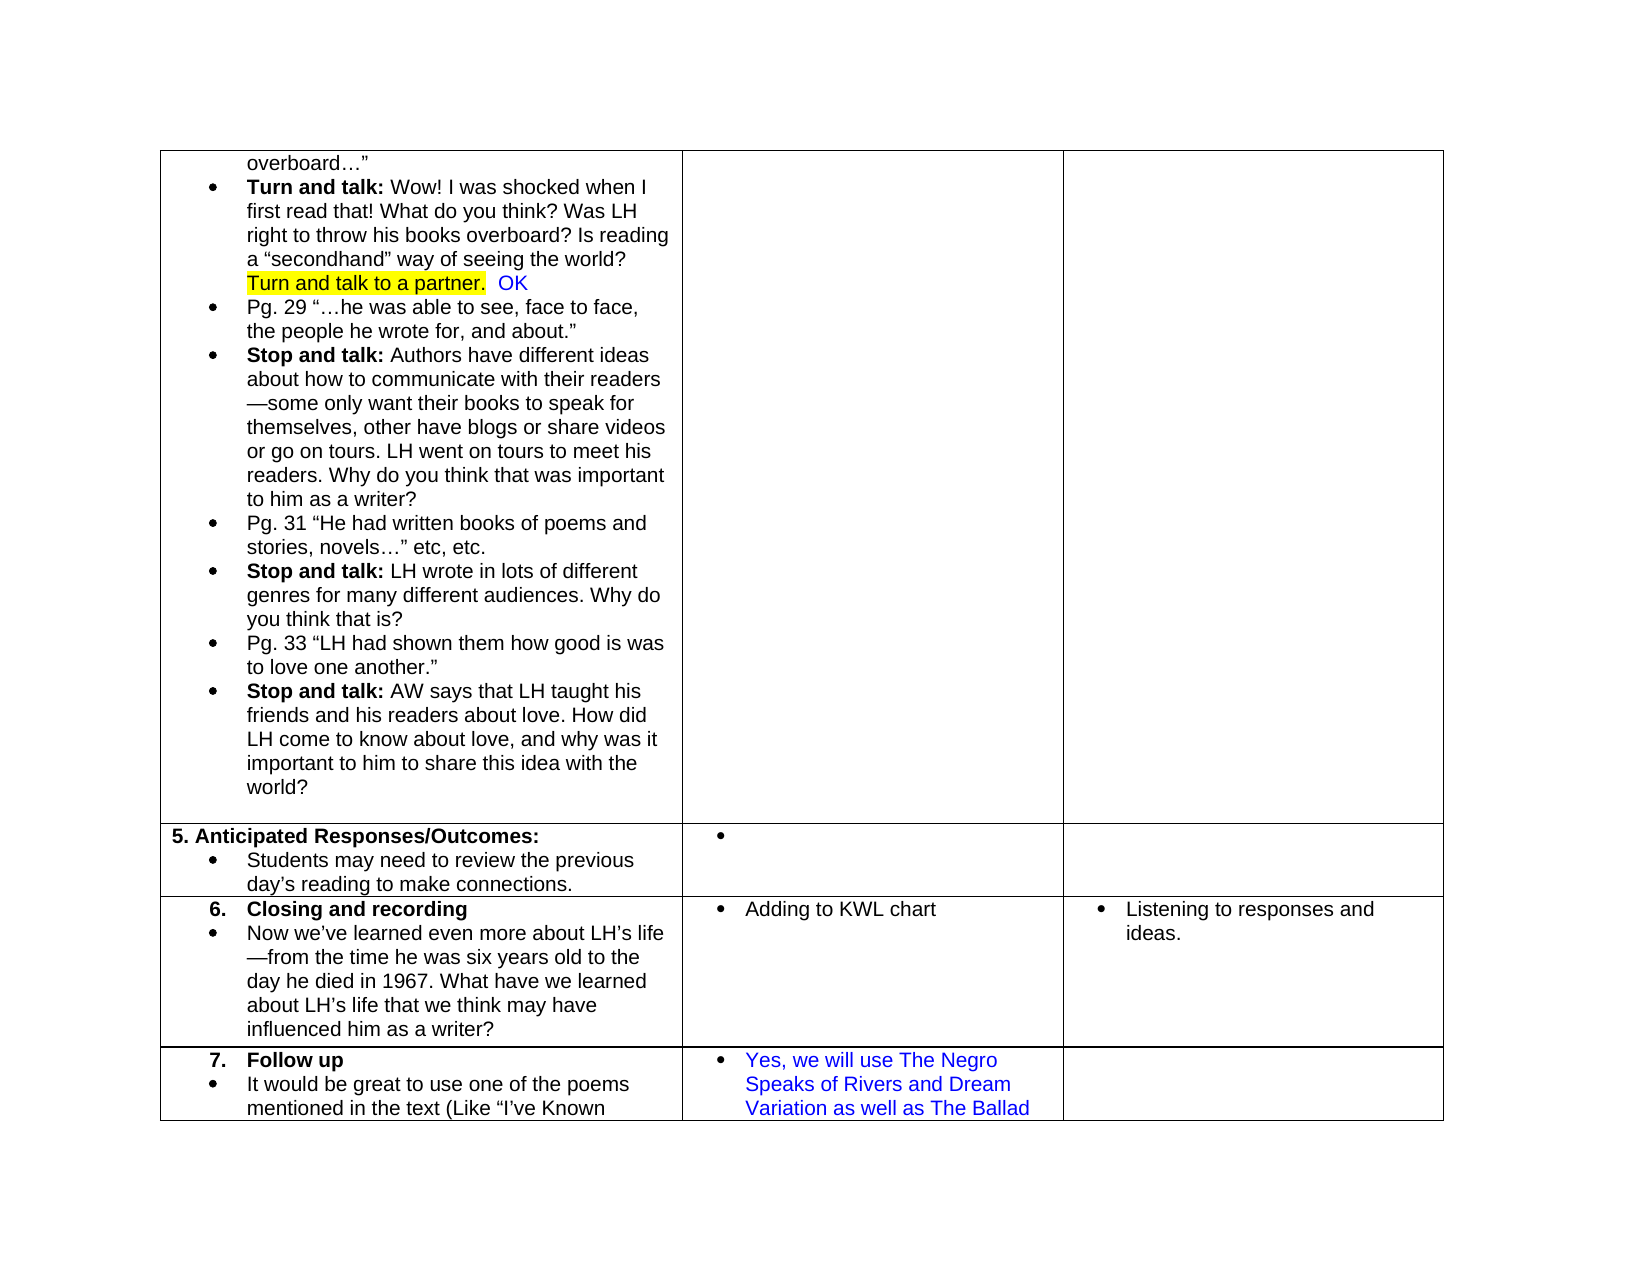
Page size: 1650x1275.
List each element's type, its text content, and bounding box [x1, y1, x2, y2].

table_cell Closing and recording Now we’ve learned even more about LH’s life—from the time he was six years old to the day he died in 1967. What have we learned about LH’s life that we think may have influenced him as a writer? [161, 897, 682, 1046]
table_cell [161, 151, 682, 823]
table_cell Adding to KWL chart [683, 897, 1063, 1046]
table_cell 5. Anticipated Responses/Outcomes: Students may need to review the previous day’s reading to make connections. [161, 824, 682, 896]
table_cell [1064, 1048, 1443, 1119]
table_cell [683, 151, 1063, 823]
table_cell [1064, 151, 1443, 823]
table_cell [161, 1048, 682, 1119]
table_cell [683, 824, 1063, 896]
table_cell Listening to responses and ideas. [1064, 897, 1443, 1046]
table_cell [683, 1048, 1063, 1119]
table_cell [1064, 824, 1443, 896]
